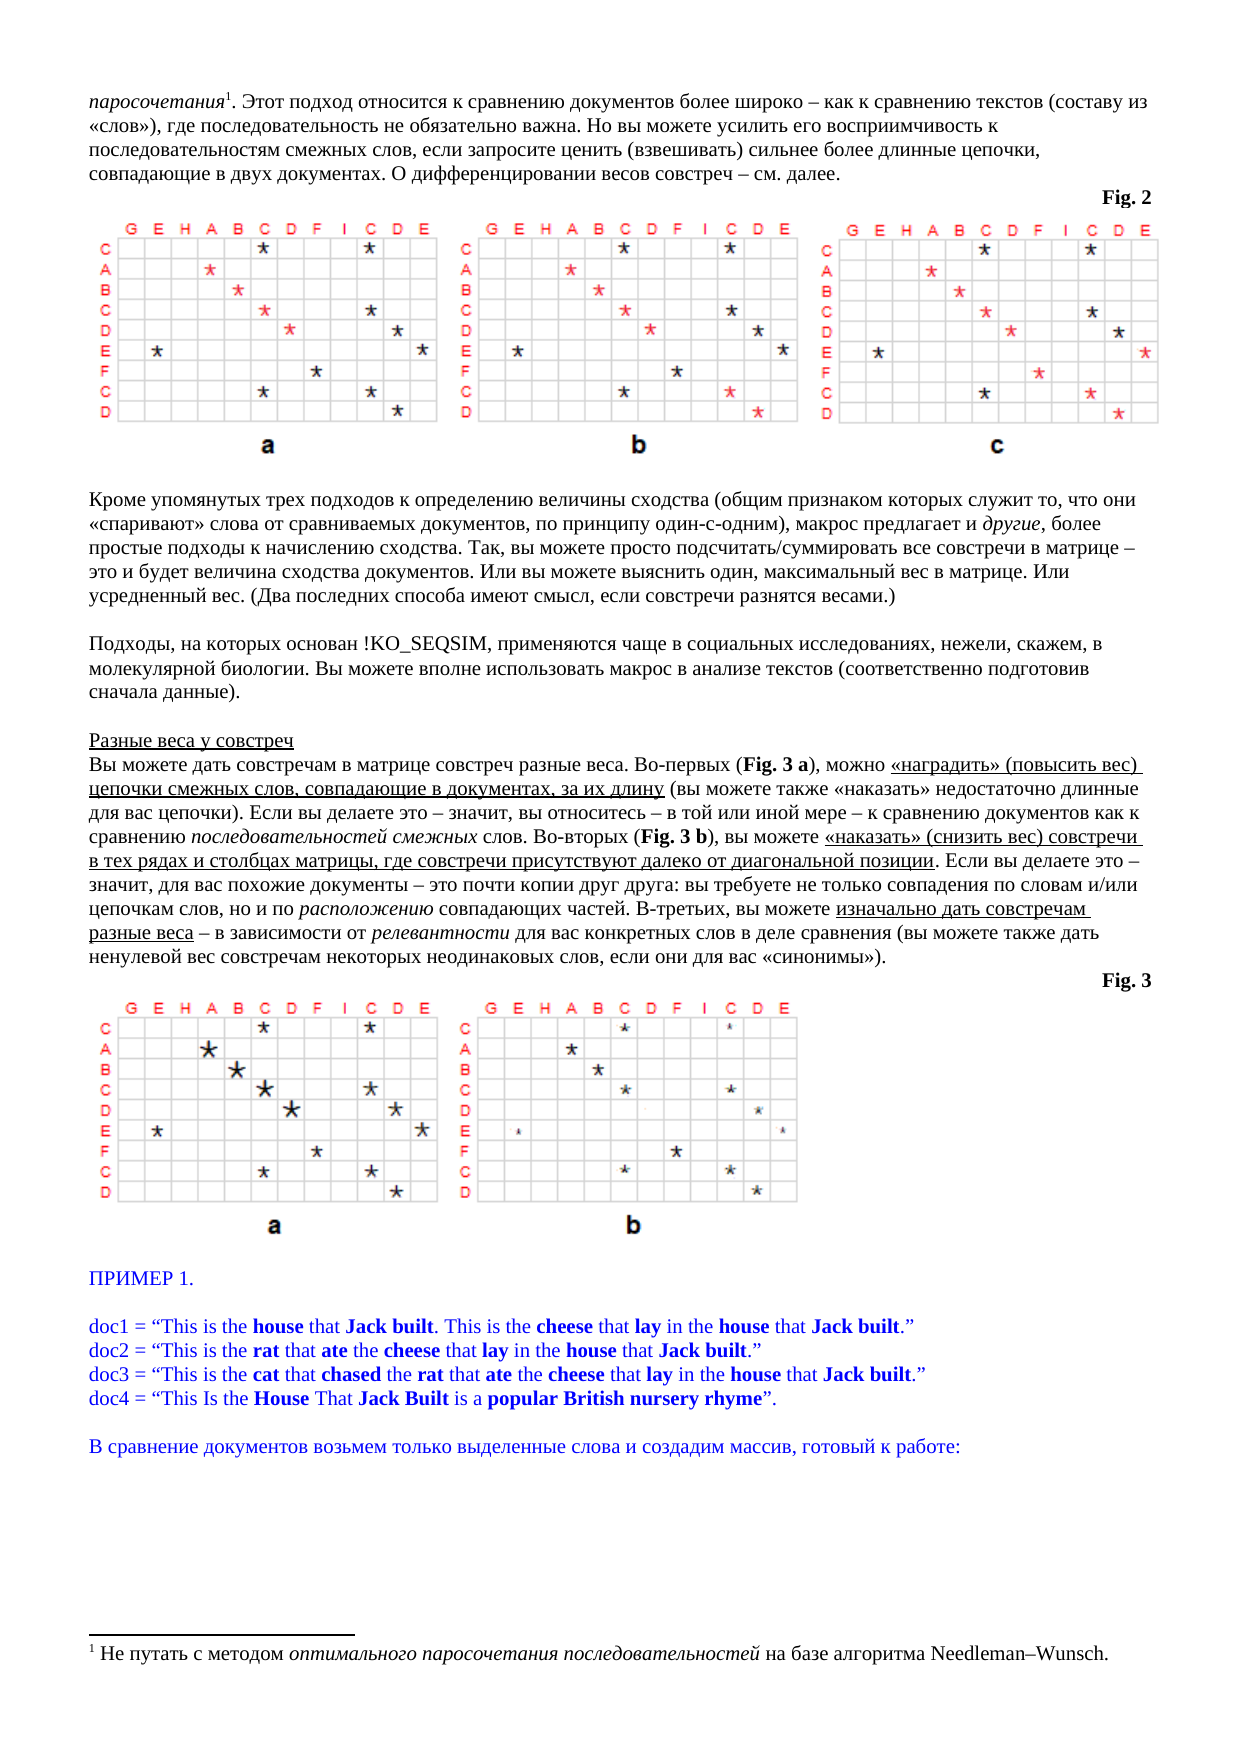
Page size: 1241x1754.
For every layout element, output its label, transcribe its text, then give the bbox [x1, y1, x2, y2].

text Fig. 3 [89, 968, 1152, 992]
text doc4 = “This Is the House That Jack Built is a popular British nursery rhyme”. [89, 1386, 1152, 1410]
text Подходы, на которых основан !KO_SEQSIM, применяются чаще в социальных исследованиях, нежели, скажем, в молекулярной биологии. Вы можете вполне использовать макрос в анализе текстов (соответственно подготовив сначала данные). [89, 631, 1152, 703]
text doc2 = “This is the rat that ate the cheese that lay in the house that Jack built.” [89, 1338, 1152, 1362]
text Вы можете дать совстречам в матрице совстреч разные веса. Во-первых (Fig. 3 a), можно «наградить» (повысить вес) цепочки смежных слов, совпадающие в документах, за их длину (вы можете также «наказать» недостаточно длинные для вас цепочки). Если вы делаете это – значит, вы относитесь – в той или иной мере – к сравнению документов как к сравнению последовательностей смежных слов. Во-вторых (Fig. 3 b), вы можете «наказать» (снизить вес) совстречи в тех рядах и столбцах матрицы, где совстречи присутствуют далеко от диагональной позиции. Если вы делаете это – значит, для вас похожие документы – это почти копии друг друга: вы требуете не только совпадения по словам и/или цепочкам слов, но и по расположению совпадающих частей. В-третьих, вы можете изначально дать совстречам разные веса – в зависимости от релевантности для вас конкретных слов в деле сравнения (вы можете также дать ненулевой вес совстречам некоторых неодинаковых слов, если они для вас «синонимы»). [89, 752, 1152, 968]
text Кроме упомянутых трех подходов к определению величины сходства (общим признаком которых служит то, что они «спаривают» слова от сравниваемых документов, по принципу один-с-одним), макрос предлагает и другие, более простые подходы к начислению сходства. Так, вы можете просто подсчитать/суммировать все совстречи в матрице – это и будет величина сходства документов. Или вы можете выяснить один, максимальный вес в матрице. Или усредненный вес. (Два последних способа имеют смысл, если совстречи разнятся весами.) [89, 487, 1152, 607]
text В сравнение документов возьмем только выделенные слова и создадим массив, готовый к работе: [89, 1434, 1152, 1458]
picture [88, 208, 1173, 463]
text doc3 = “This is the cat that chased the rat that ate the cheese that lay in the house that Jack built.” [89, 1362, 1152, 1386]
text Разные веса у совстреч [89, 728, 1152, 752]
text Fig. 2 [89, 185, 1152, 208]
text doc1 = “This is the house that Jack built. This is the cheese that lay in the house that Jack built.” [89, 1313, 1152, 1338]
text ПРИМЕР 1. [89, 1265, 1152, 1289]
picture [88, 992, 812, 1242]
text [89, 89, 1152, 185]
